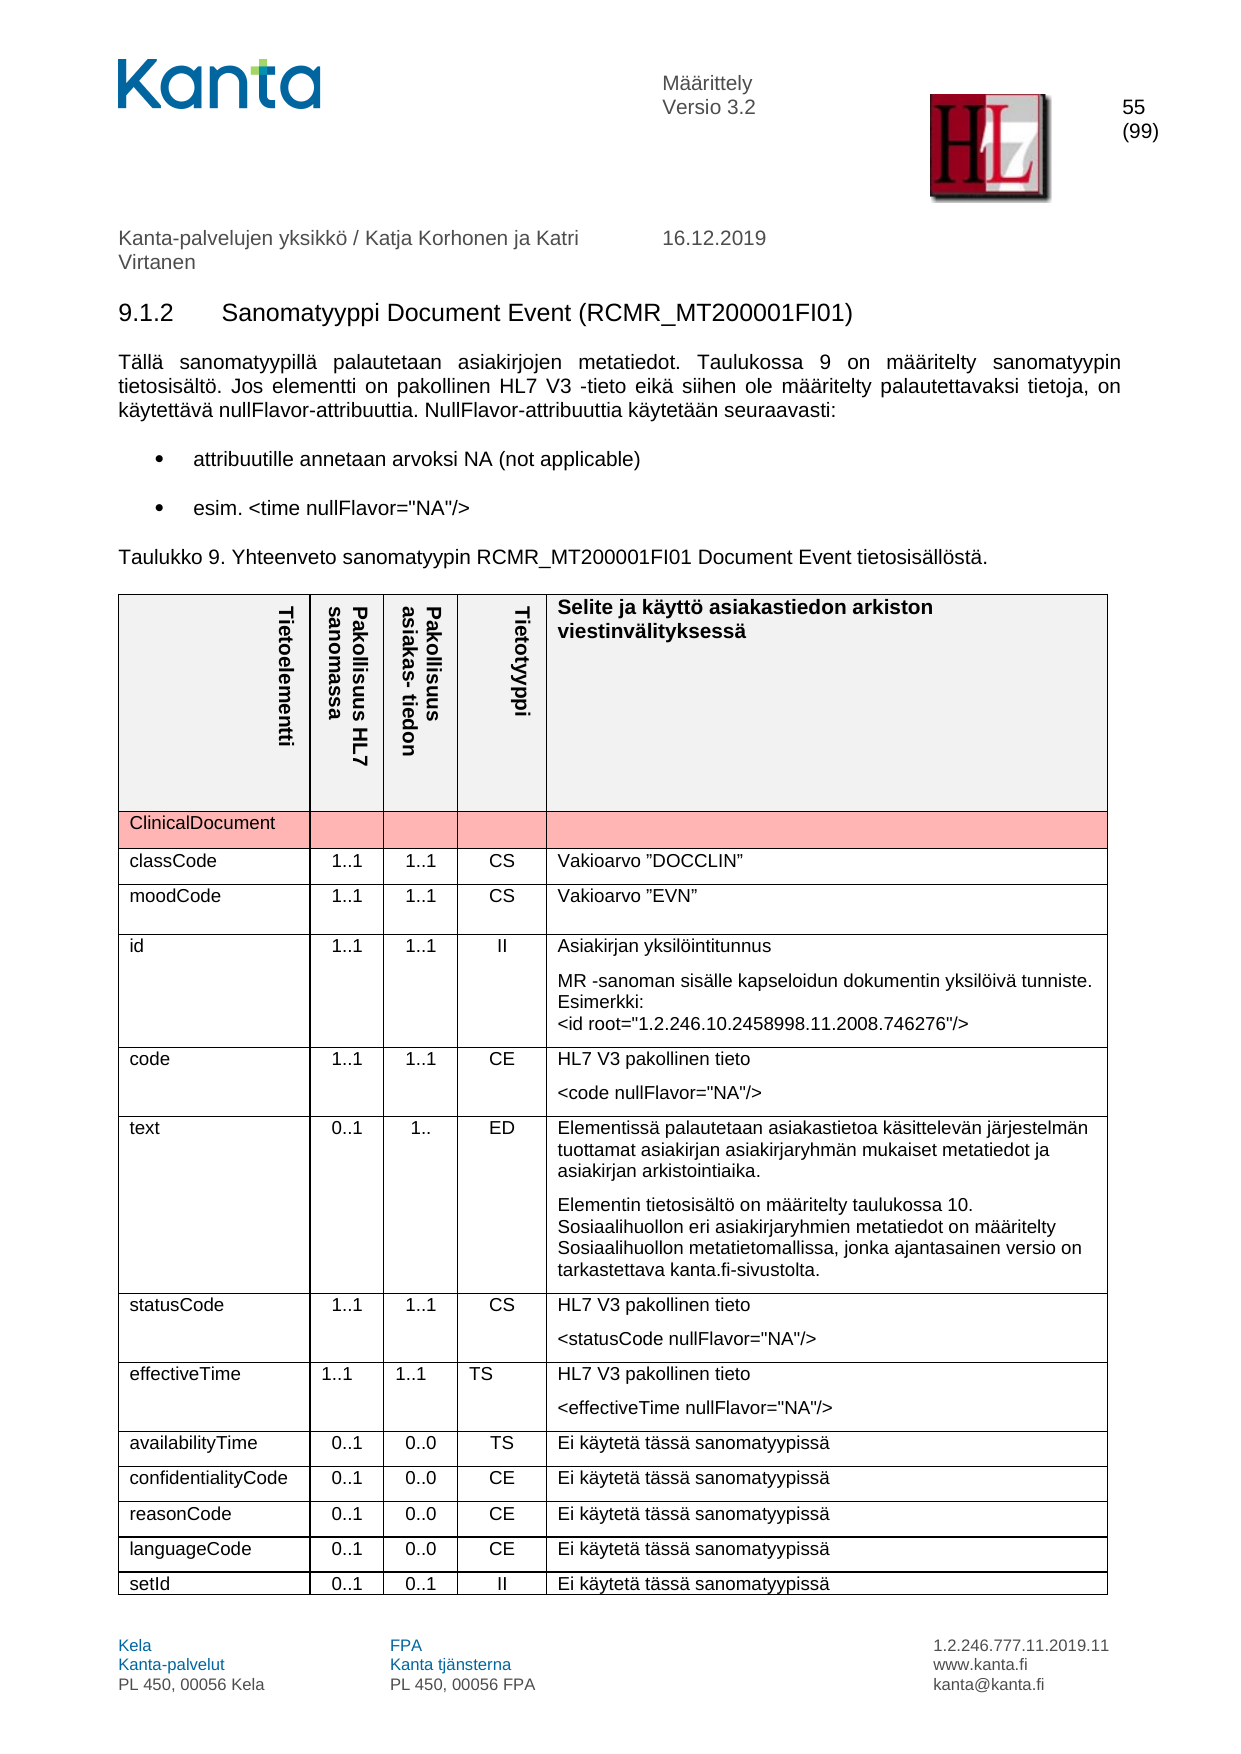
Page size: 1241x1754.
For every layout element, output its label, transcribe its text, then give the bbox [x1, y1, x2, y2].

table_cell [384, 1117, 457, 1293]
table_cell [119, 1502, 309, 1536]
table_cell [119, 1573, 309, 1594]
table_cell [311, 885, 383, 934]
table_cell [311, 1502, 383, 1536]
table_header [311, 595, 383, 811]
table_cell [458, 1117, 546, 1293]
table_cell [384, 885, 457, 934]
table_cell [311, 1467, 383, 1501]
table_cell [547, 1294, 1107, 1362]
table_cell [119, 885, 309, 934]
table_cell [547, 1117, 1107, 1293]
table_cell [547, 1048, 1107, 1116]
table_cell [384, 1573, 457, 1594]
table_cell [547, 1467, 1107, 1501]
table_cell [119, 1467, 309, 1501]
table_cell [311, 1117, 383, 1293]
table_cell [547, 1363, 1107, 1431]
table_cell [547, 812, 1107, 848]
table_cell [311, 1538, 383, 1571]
picture [930, 94, 1053, 203]
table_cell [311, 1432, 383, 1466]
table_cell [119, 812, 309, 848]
subtitle Sanomatyyppi Document Event (RCMR_MT200001FI01) [118, 298, 1122, 327]
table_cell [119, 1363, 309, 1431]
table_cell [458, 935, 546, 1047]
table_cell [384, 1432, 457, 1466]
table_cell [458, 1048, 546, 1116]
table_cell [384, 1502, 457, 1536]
list esim. <time nullFlavor="NA"/> [156, 495, 1122, 519]
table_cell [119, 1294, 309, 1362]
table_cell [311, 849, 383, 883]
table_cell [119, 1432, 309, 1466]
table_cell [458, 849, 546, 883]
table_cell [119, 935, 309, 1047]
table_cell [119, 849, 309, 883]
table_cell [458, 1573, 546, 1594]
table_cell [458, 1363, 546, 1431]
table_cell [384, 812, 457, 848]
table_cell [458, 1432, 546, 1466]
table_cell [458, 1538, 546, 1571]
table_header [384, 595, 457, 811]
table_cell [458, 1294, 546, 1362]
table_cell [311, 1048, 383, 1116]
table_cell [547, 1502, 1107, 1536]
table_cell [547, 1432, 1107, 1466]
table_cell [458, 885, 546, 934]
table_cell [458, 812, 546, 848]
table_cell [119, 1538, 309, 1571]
list attribuutille annetaan arvoksi NA (not applicable) [156, 446, 1122, 470]
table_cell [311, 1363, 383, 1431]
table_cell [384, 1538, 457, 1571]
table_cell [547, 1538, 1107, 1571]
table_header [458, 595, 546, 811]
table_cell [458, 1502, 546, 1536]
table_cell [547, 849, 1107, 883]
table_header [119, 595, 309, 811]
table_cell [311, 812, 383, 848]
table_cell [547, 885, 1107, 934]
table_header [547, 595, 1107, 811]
text Tällä sanomatyypillä palautetaan asiakirjojen metatiedot. Taulukossa 9 on määritelty sanomatyypin tietosisältö. Jos elementti on pakollinen HL7 V3 -tieto eikä siihen ole määritelty palautettavaksi tietoja, on käytettävä nullFlavor-attribuuttia. NullFlavor-attribuuttia käytetään seuraavasti: [118, 349, 1122, 421]
text Taulukko 9. Yhteenveto sanomatyypin RCMR_MT200001FI01 Document Event tietosisällöstä. [118, 544, 1122, 568]
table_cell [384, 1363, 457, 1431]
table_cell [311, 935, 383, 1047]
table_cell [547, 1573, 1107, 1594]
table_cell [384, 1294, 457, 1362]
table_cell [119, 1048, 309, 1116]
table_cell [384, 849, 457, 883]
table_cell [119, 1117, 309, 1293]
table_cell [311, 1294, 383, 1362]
picture [118, 59, 321, 109]
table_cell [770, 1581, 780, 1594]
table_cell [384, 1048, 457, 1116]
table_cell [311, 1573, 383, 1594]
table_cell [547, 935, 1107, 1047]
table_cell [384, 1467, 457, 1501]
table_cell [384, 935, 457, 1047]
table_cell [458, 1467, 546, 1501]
